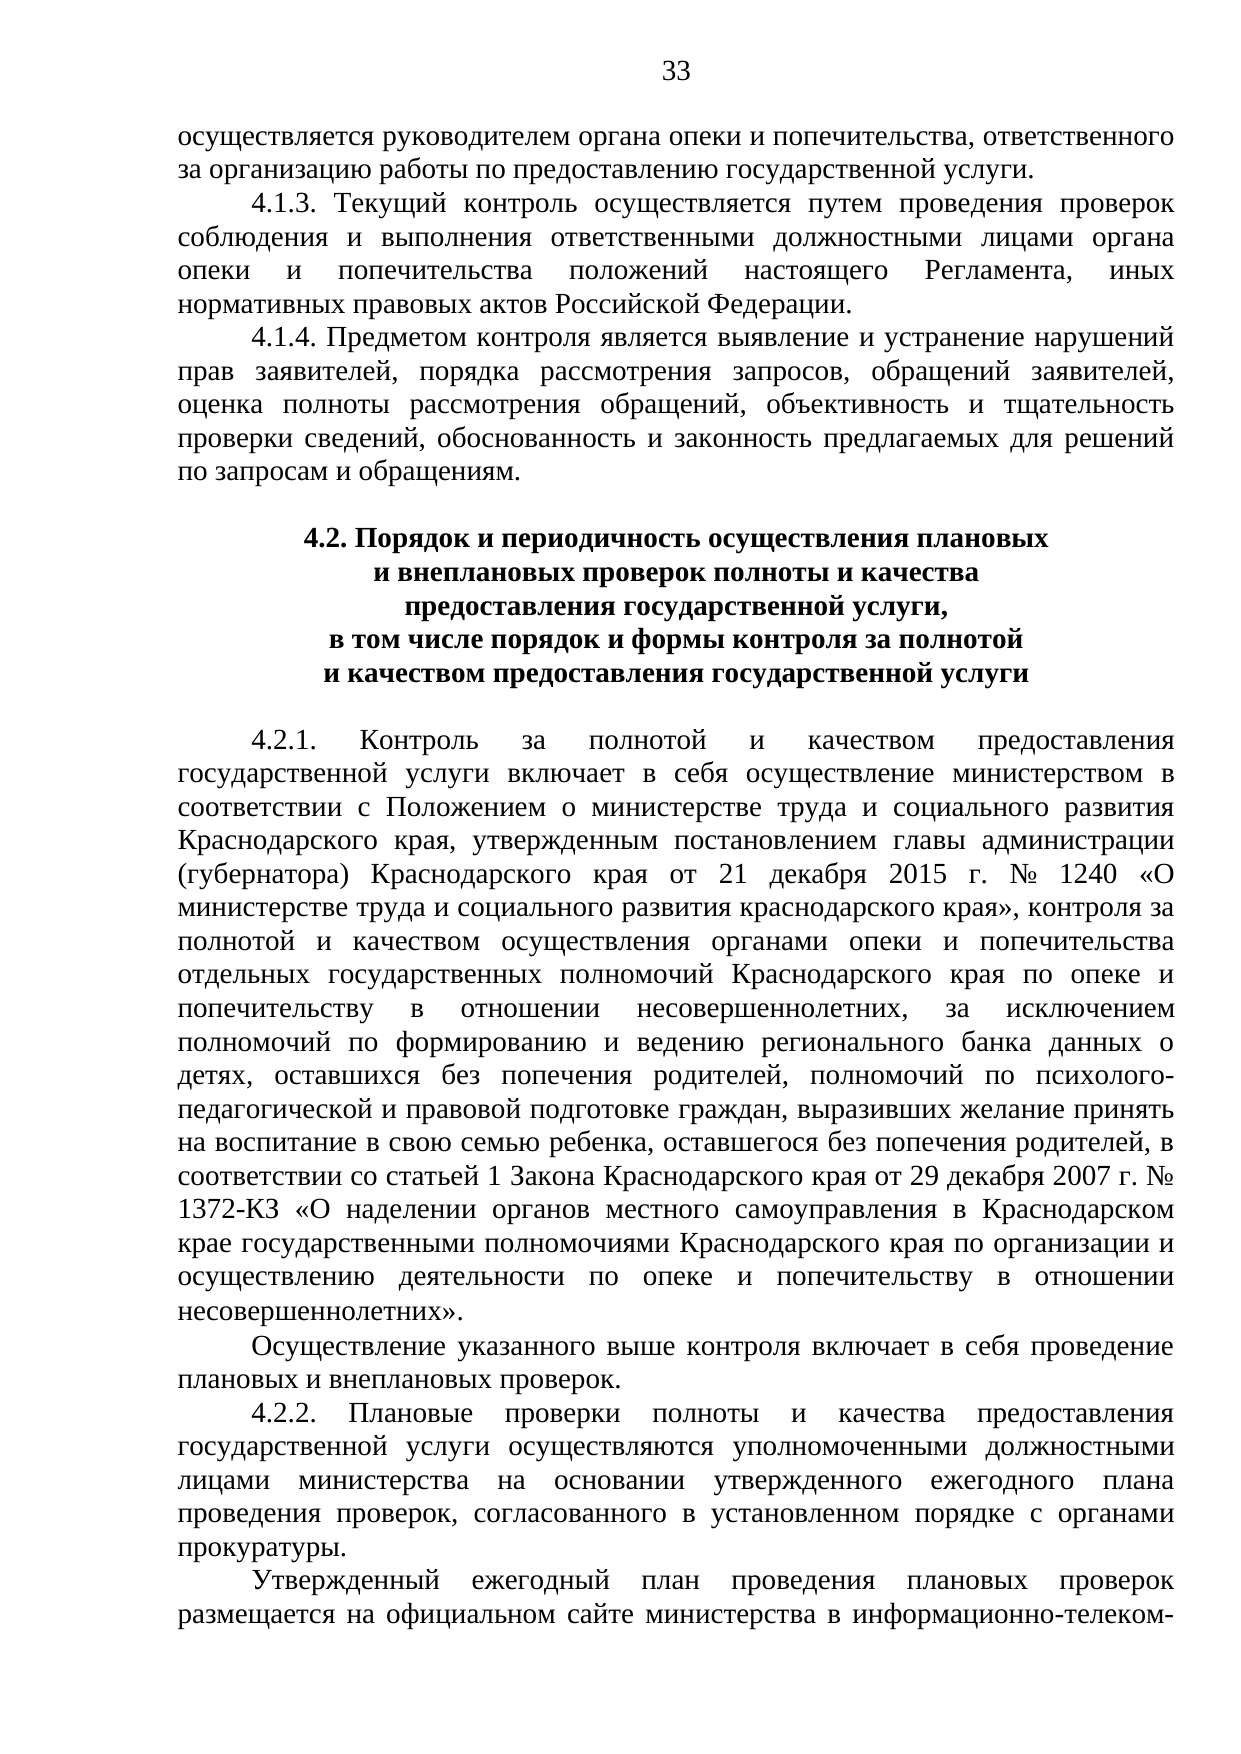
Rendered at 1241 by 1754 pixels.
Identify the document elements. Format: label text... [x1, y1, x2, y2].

text 4.2.2. Плановые проверки полноты и качества предоставления государственной услуги осуществляются уполномоченными должностными лицами министерства на основании утвержденного ежегодного плана проведения проверок, согласованного в установленном порядке с органами прокуратуры. [177, 1395, 1175, 1562]
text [177, 118, 1175, 185]
text 4.2.1. Контроль за полнотой и качеством предоставления государственной услуги включает в себя осуществление министерством в соответствии с Положением о министерстве труда и социального развития Краснодарского края, утвержденным постановлением главы администрации (губернатора) Краснодарского края от 21 декабря 2015 г. № 1240 «О министерстве труда и социального развития краснодарского края», контроля за полнотой и качеством осуществления органами опеки и попечительства отдельных государственных полномочий Краснодарского края по опеке и попечительству в отношении несовершеннолетних, за исключением полномочий по формированию и ведению регионального банка данных о детях, оставшихся без попечения родителей, полномочий по психолого-педагогической и правовой подготовке граждан, выразивших желание принять на воспитание в свою семью ребенка, оставшегося без попечения родителей, в соответствии со статьей 1 Закона Краснодарского края от 29 декабря 2007 г. № 1372-КЗ «О наделении органов местного самоуправления в Краснодарском крае государственными полномочиями Краснодарского края по организации и осуществлению деятельности по опеке и попечительству в отношении несовершеннолетних». [177, 722, 1175, 1328]
text Осуществление указанного выше контроля включает в себя проведение плановых и внеплановых проверок. [177, 1328, 1175, 1395]
text в том числе порядок и формы контроля за полнотой [177, 621, 1175, 655]
text и качеством предоставления государственной услуги [177, 655, 1175, 688]
text 4.2. Порядок и периодичность осуществления плановых [177, 521, 1175, 554]
text 4.1.4. Предметом контроля является выявление и устранение нарушений прав заявителей, порядка рассмотрения запросов, обращений заявителей, оценка полноты рассмотрения обращений, объективность и тщательность проверки сведений, обоснованность и законность предлагаемых для решений по запросам и обращениям. [177, 319, 1175, 487]
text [177, 1562, 1175, 1629]
text предоставления государственной услуги, [177, 588, 1175, 621]
text 4.1.3. Текущий контроль осуществляется путем проведения проверок соблюдения и выполнения ответственными должностными лицами органа опеки и попечительства положений настоящего Регламента, иных нормативных правовых актов Российской Федерации. [177, 185, 1175, 319]
text и внеплановых проверок полноты и качества [177, 554, 1175, 588]
